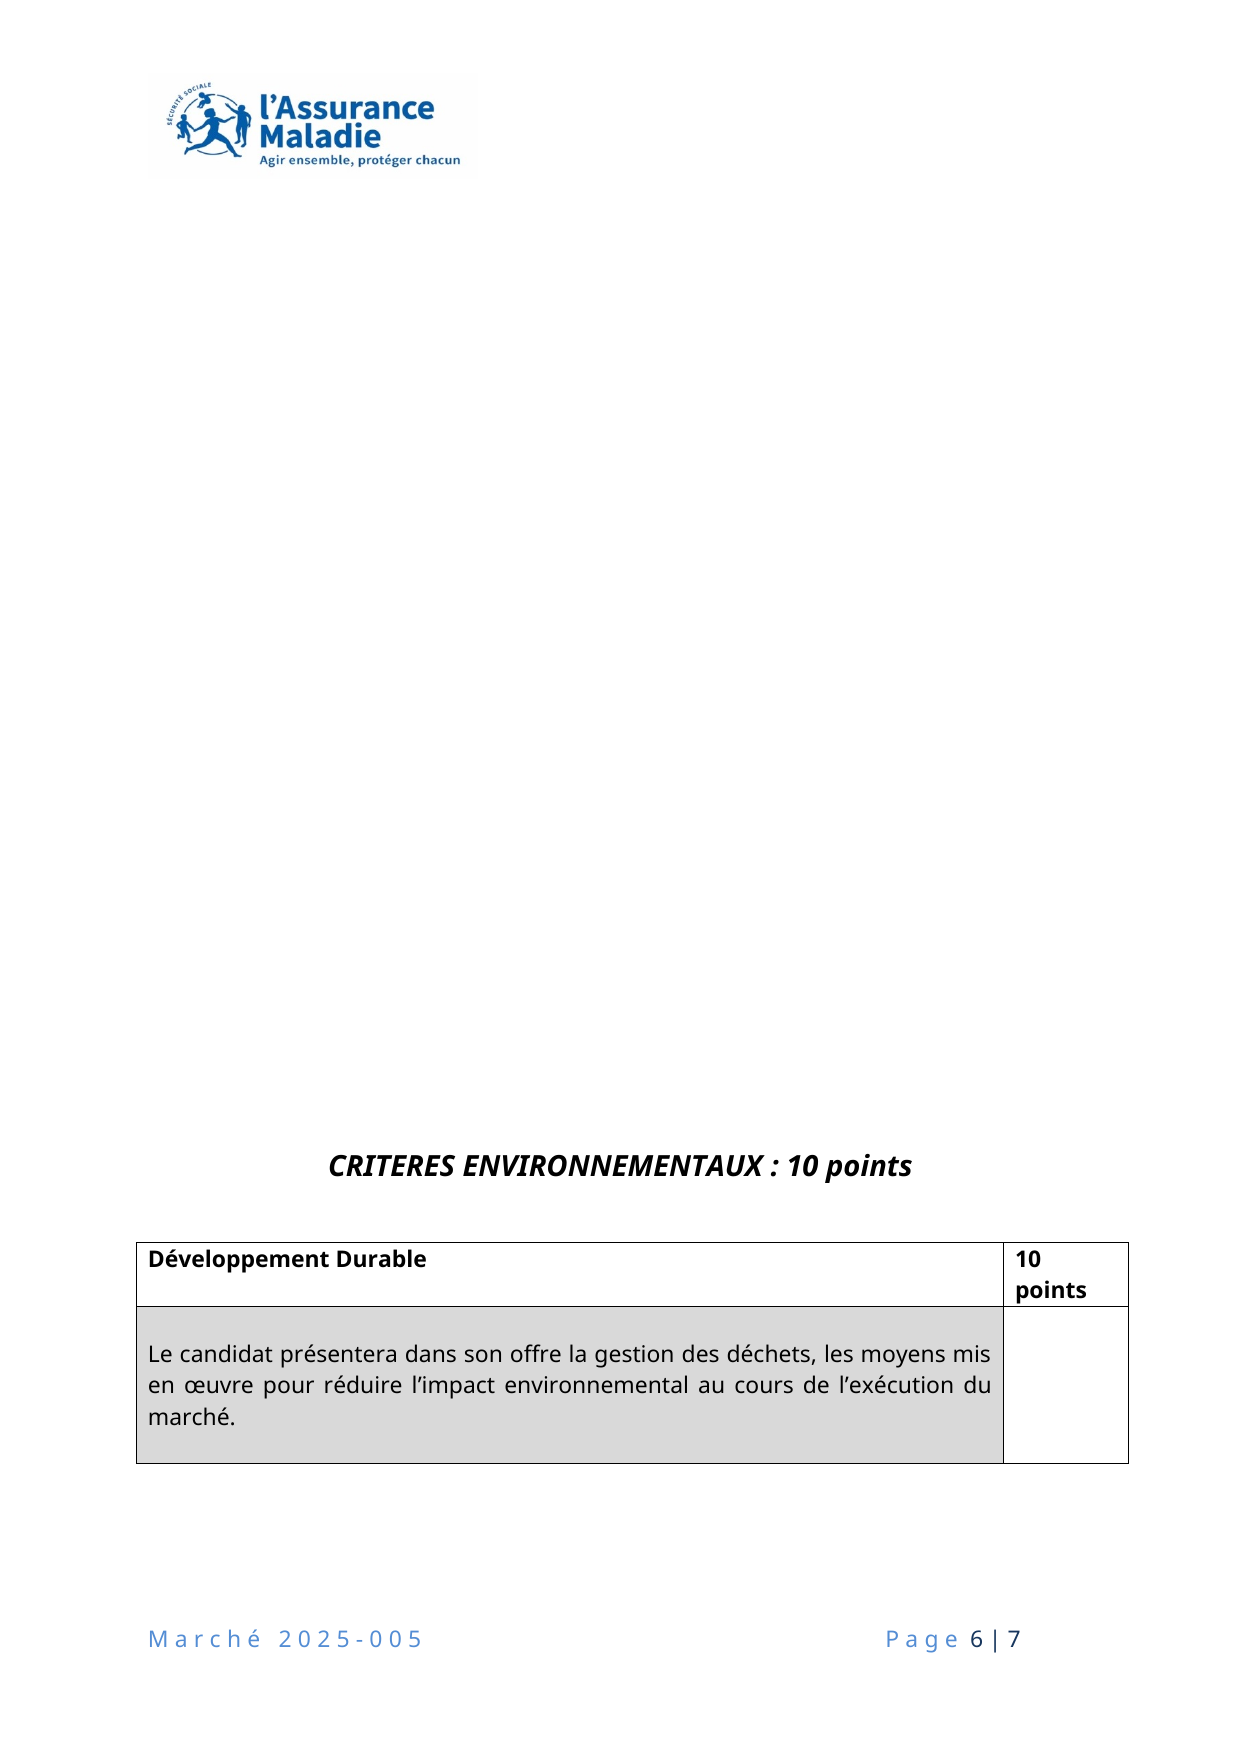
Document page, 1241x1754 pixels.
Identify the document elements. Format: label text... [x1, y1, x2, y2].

table_cell [1004, 1307, 1128, 1463]
text CRITERES ENVIRONNEMENTAUX : 10 points [148, 1146, 1093, 1185]
picture [147, 73, 478, 179]
table_header Développement Durable [137, 1243, 1003, 1306]
table_header 10 points [1004, 1243, 1128, 1306]
table_cell Le candidat présentera dans son offre la gestion des déchets, les moyens mis en œuvre pour réduire l’impact environnemental au cours de l’exécution du marché. [137, 1307, 1003, 1463]
